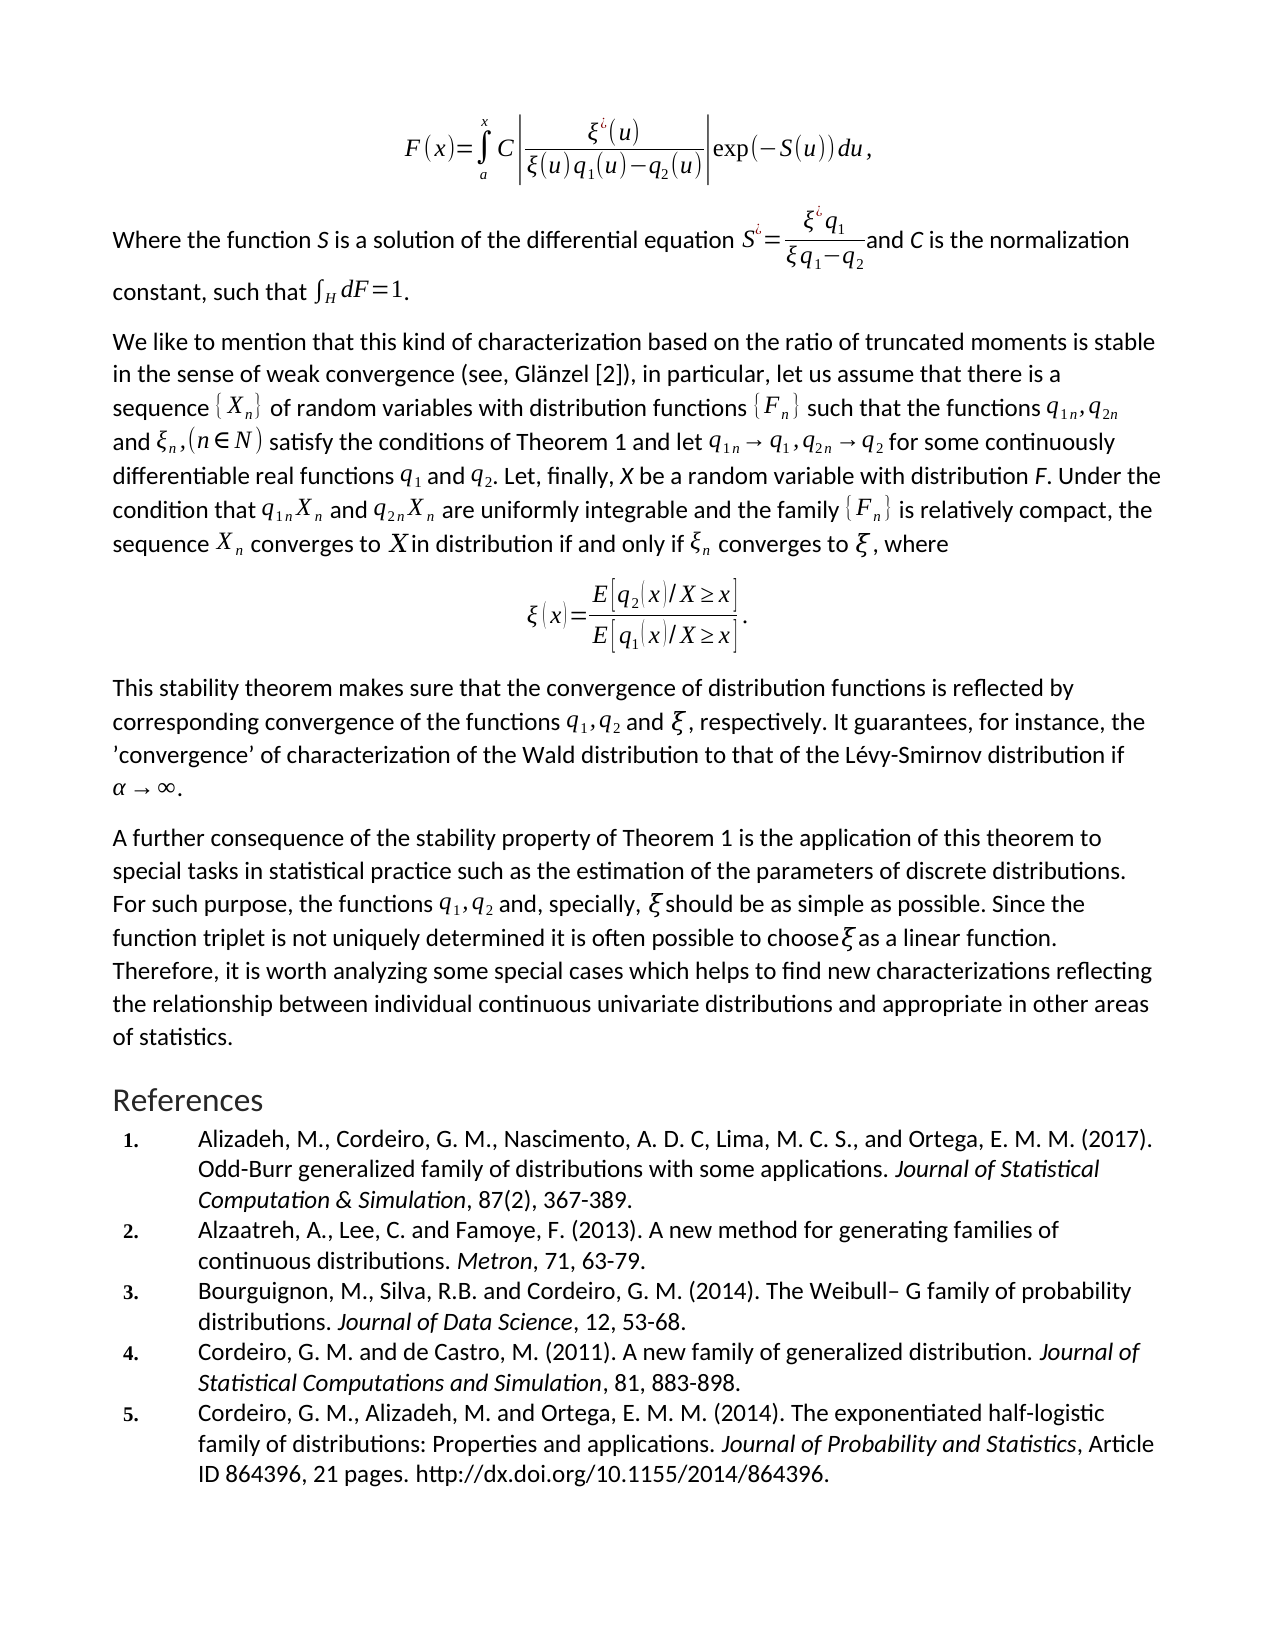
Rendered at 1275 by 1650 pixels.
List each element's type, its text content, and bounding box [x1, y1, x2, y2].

list Cordeiro, G. M. and de Castro, M. (2011). A new family of generalized distribution. Journal of Statistical Computations and Simulation, 81, 883-898. [123, 1336, 1162, 1397]
list Bourguignon, M., Silva, R.B. and Cordeiro, G. M. (2014). The Weibull– G family of probability distributions. Journal of Data Science, 12, 53-68. [123, 1275, 1162, 1336]
text This stability theorem makes sure that the convergence of distribution functions is reflected by corresponding convergence of the functions and 𝜉, respectively. It guarantees, for instance, the ’convergence’ of characterization of the Wald distribution to that of the Lévy-Smirnov distribution if . [112, 673, 1162, 803]
text Where the function S is a solution of the differential equation and C is the normalization constant, such that . [112, 205, 1162, 307]
list Alzaatreh, A., Lee, C. and Famoye, F. (2013). A new method for generating families of continuous distributions. Metron, 71, 63-79. [123, 1214, 1162, 1275]
text A further consequence of the stability property of Theorem 1 is the application of this theorem to special tasks in statistical practice such as the estimation of the parameters of discrete distributions. For such purpose, the functions and, specially, 𝜉should be as simple as possible. Since the function triplet is not uniquely determined it is often possible to choose𝜉as a linear function. Therefore, it is worth analyzing some special cases which helps to find new characterizations reflecting the relationship between individual continuous univariate distributions and appropriate in other areas of statistics. [112, 822, 1162, 1051]
list Cordeiro, G. M., Alizadeh, M. and Ortega, E. M. M. (2014). The exponentiated half-logistic family of distributions: Properties and applications. Journal of Probability and Statistics, Article ID 864396, 21 pages. http://dx.doi.org/10.1155/2014/864396. [123, 1397, 1162, 1489]
text We like to mention that this kind of characterization based on the ratio of truncated moments is stable in the sense of weak convergence (see, Glänzel [2]), in particular, let us assume that there is a sequence of random variables with distribution functions such that the functions and satisfy the conditions of Theorem 1 and let for some continuously differentiable real functions and . Let, finally, X be a random variable with distribution F. Under the condition that and are uniformly integrable and the family is relatively compact, the sequence converges to 𝑋in distribution if and only if converges to 𝜉, where [112, 326, 1162, 559]
subtitle References [112, 1079, 1162, 1119]
list Alizadeh, M., Cordeiro, G. M., Nascimento, A. D. C, Lima, M. C. S., and Ortega, E. M. M. (2017). Odd-Burr generalized family of distributions with some applications. Journal of Statistical Computation & Simulation, 87(2), 367-389. [123, 1123, 1162, 1214]
